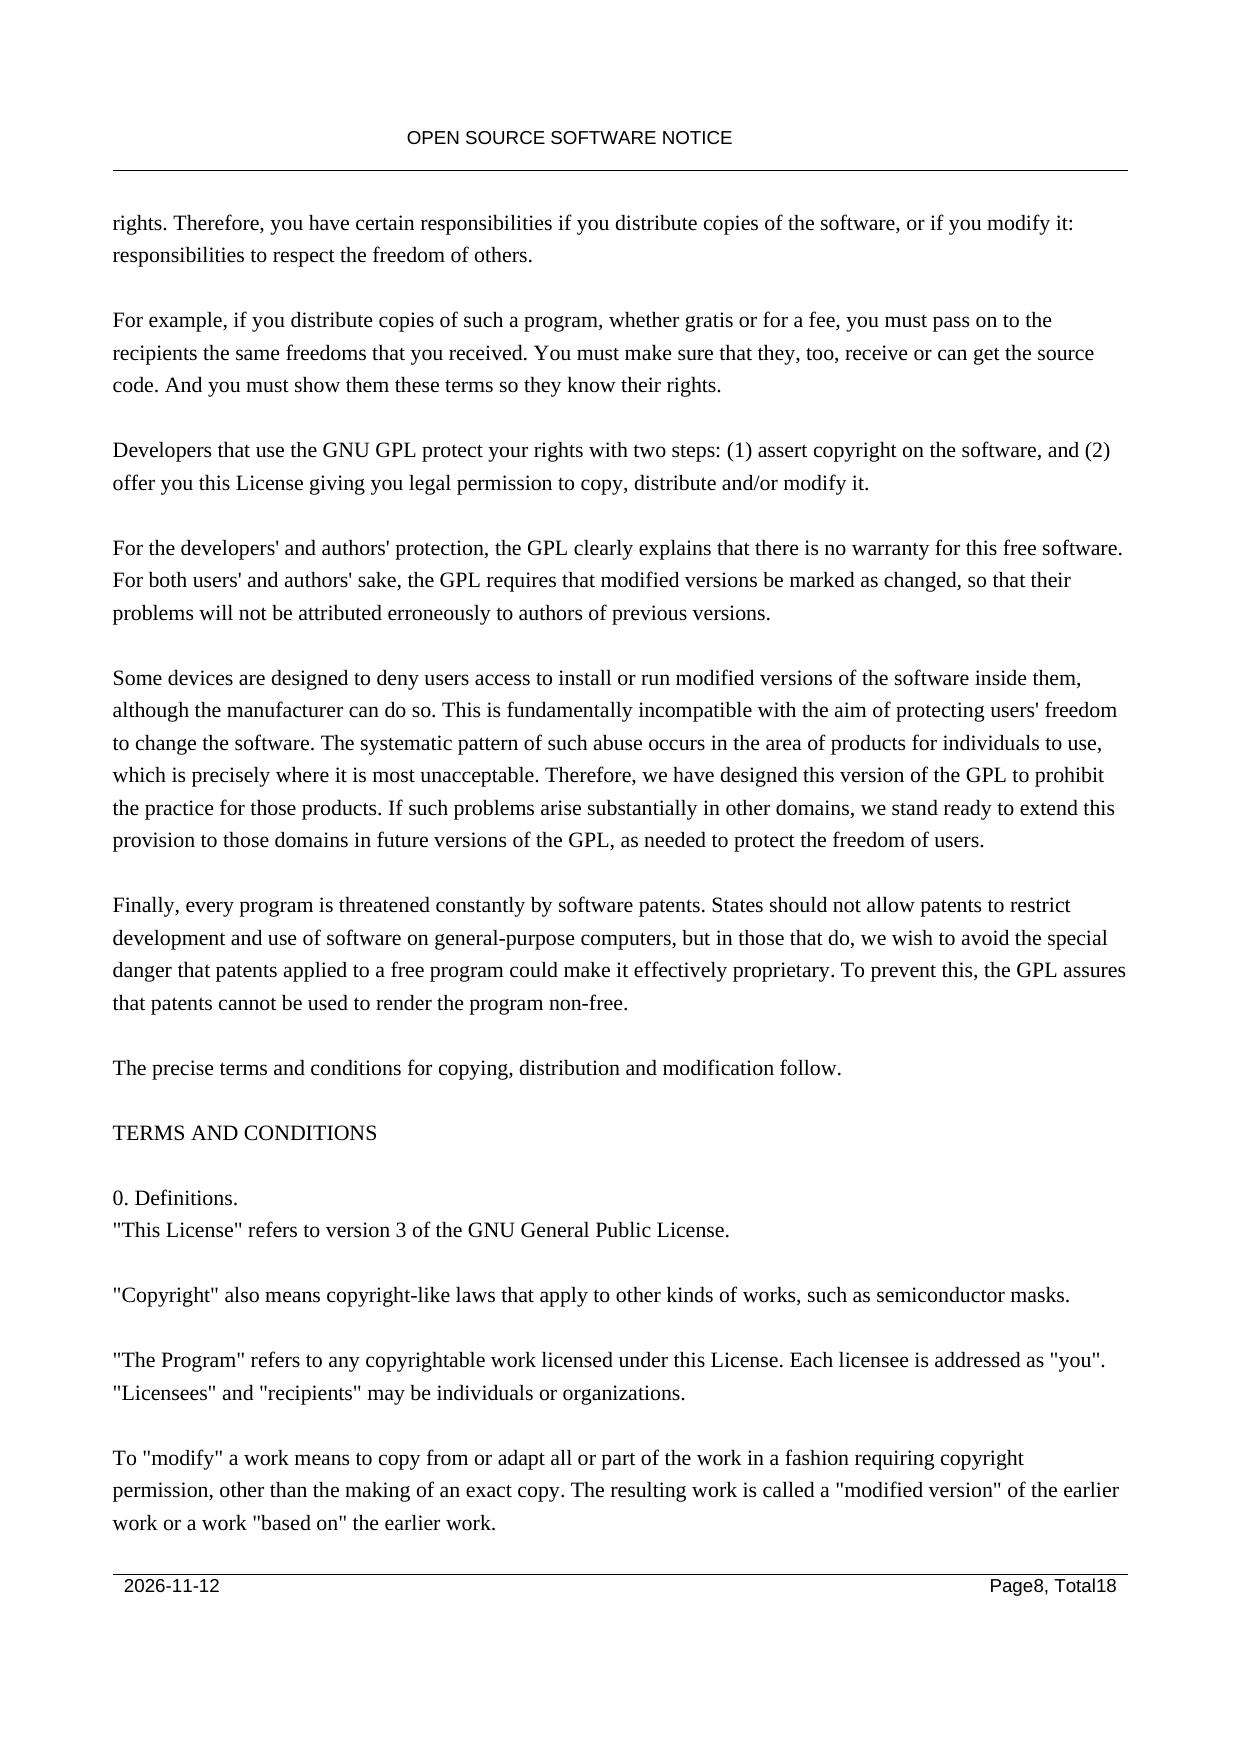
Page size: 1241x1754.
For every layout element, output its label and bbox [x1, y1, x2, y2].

text [112, 206, 1128, 1539]
